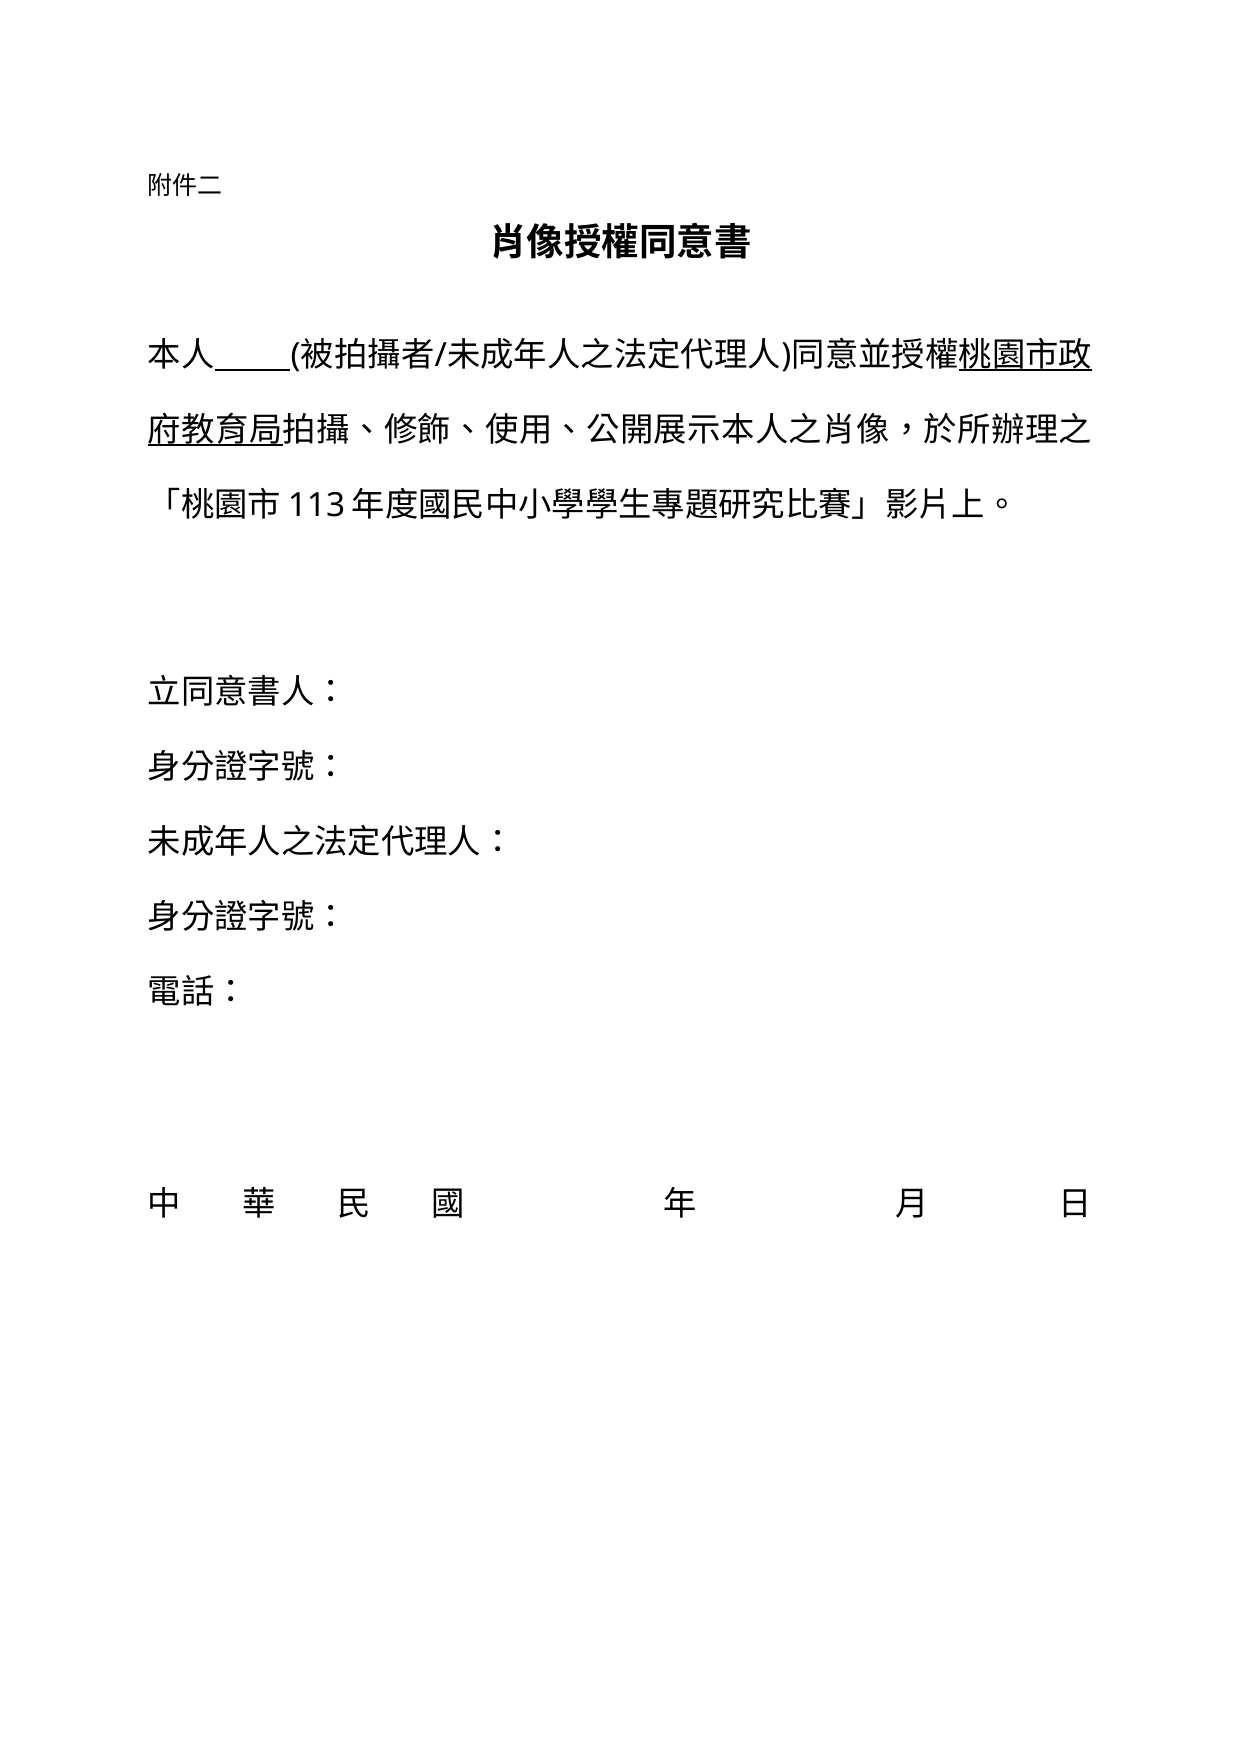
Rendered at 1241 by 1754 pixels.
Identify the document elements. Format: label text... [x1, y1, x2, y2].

text 中華民國 年 月 日 [148, 1177, 1092, 1225]
text 身分證字號： [148, 877, 1092, 952]
text 電話： [148, 952, 1092, 1027]
text 立同意書人： [148, 652, 1092, 727]
text 身分證字號： [148, 727, 1092, 802]
text 本人 (被拍攝者/未成年人之法定代理人)同意並授權桃園市政府教育局拍攝、修飾、使用、公開展示本人之肖像，於所辦理之「桃園市113年度國民中小學學生專題研究比賽」影片上。 [148, 314, 1092, 539]
text 附件二 [148, 164, 1092, 202]
text 肖像授權同意書 [148, 202, 1092, 277]
text 未成年人之法定代理人： [148, 802, 1092, 877]
